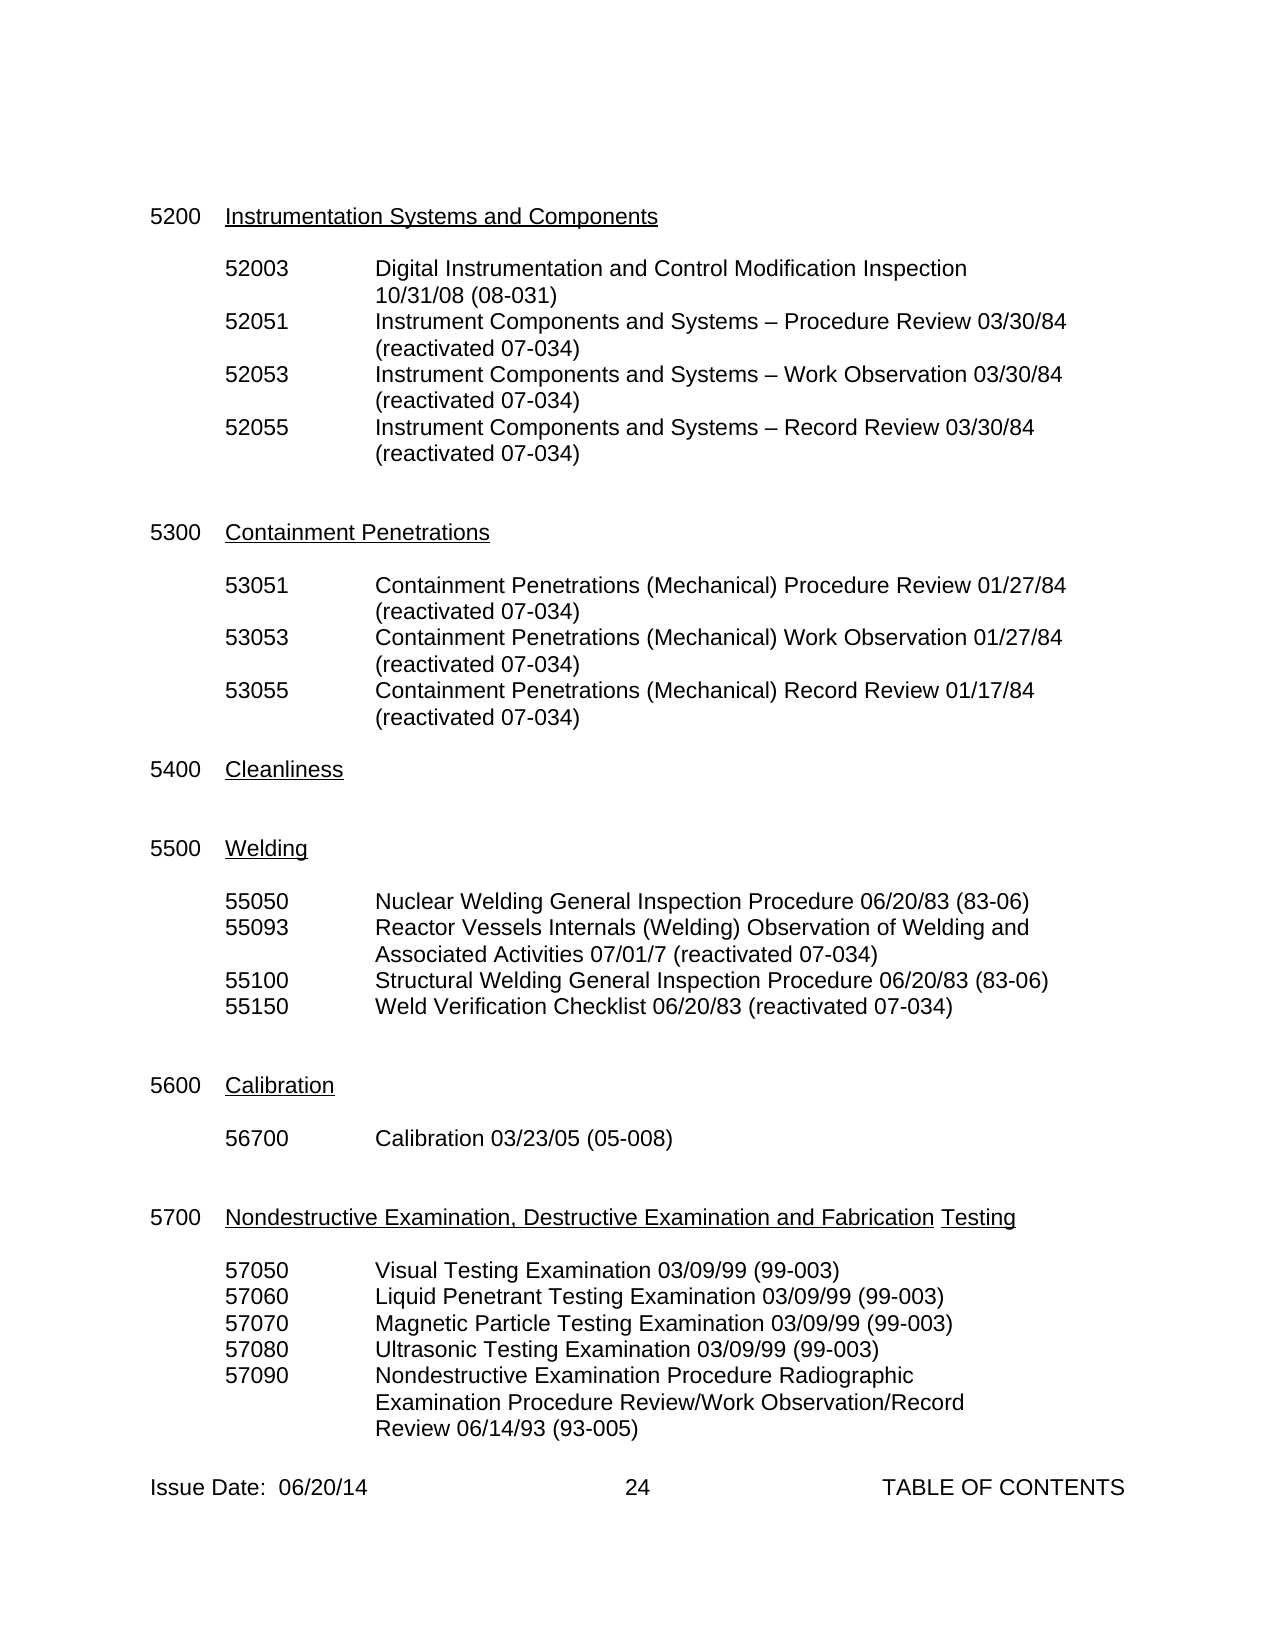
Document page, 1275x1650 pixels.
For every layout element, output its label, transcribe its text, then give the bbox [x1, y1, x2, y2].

text 52051 Instrument Components and Systems – Procedure Review 03/30/84 (reactivated 07-034) [225, 308, 1125, 361]
text 5500 Welding [150, 835, 1125, 862]
text Review 06/14/93 (93-005) [225, 1415, 1125, 1441]
text 52053 Instrument Components and Systems – Work Observation 03/30/84 (reactivated 07-034) [150, 361, 1125, 413]
text 52055 Instrument Components and Systems – Record Review 03/30/84 (reactivated 07-034) [150, 413, 1125, 466]
text 57070 Magnetic Particle Testing Examination 03/09/99 (99-003) [150, 1309, 1125, 1336]
text 55050 Nuclear Welding General Inspection Procedure 06/20/83 (83-06) [225, 888, 1125, 914]
text 5400 Cleanliness [150, 756, 1125, 782]
text 53051 Containment Penetrations (Mechanical) Procedure Review 01/27/84 (reactivated 07-034) [150, 572, 1125, 624]
text 53055 Containment Penetrations (Mechanical) Record Review 01/17/84 (reactivated 07-034) [150, 677, 1125, 730]
text 5600 Calibration [150, 1072, 1125, 1099]
text 57060 Liquid Penetrant Testing Examination 03/09/99 (99-003) [150, 1283, 1125, 1309]
text 10/31/08 (08-031) [150, 282, 1125, 308]
text 52003 Digital Instrumentation and Control Modification Inspection [150, 255, 1125, 282]
list Containment Penetrations [150, 519, 1125, 545]
text 57080 Ultrasonic Testing Examination 03/09/99 (99-003) [150, 1336, 1125, 1362]
text 55100 Structural Welding General Inspection Procedure 06/20/83 (83-06) [225, 967, 1125, 993]
text 5200 Instrumentation Systems and Components [150, 203, 1125, 229]
text 57050 Visual Testing Examination 03/09/99 (99-003) [225, 1257, 1125, 1283]
text 5700 Nondestructive Examination, Destructive Examination and Fabrication Testing [150, 1204, 1125, 1231]
text 56700 Calibration 03/23/05 (05-008) [225, 1125, 1125, 1151]
text 57090 Nondestructive Examination Procedure Radiographic [150, 1362, 1125, 1389]
text Examination Procedure Review/Work Observation/Record [225, 1389, 1125, 1415]
text 55150 Weld Verification Checklist 06/20/83 (reactivated 07-034) [225, 993, 1125, 1020]
text 53053 Containment Penetrations (Mechanical) Work Observation 01/27/84 (reactivated 07-034) [150, 624, 1125, 677]
text 55093 Reactor Vessels Internals (Welding) Observation of Welding and Associated Activities 07/01/7 (reactivated 07-034) [225, 914, 1125, 967]
